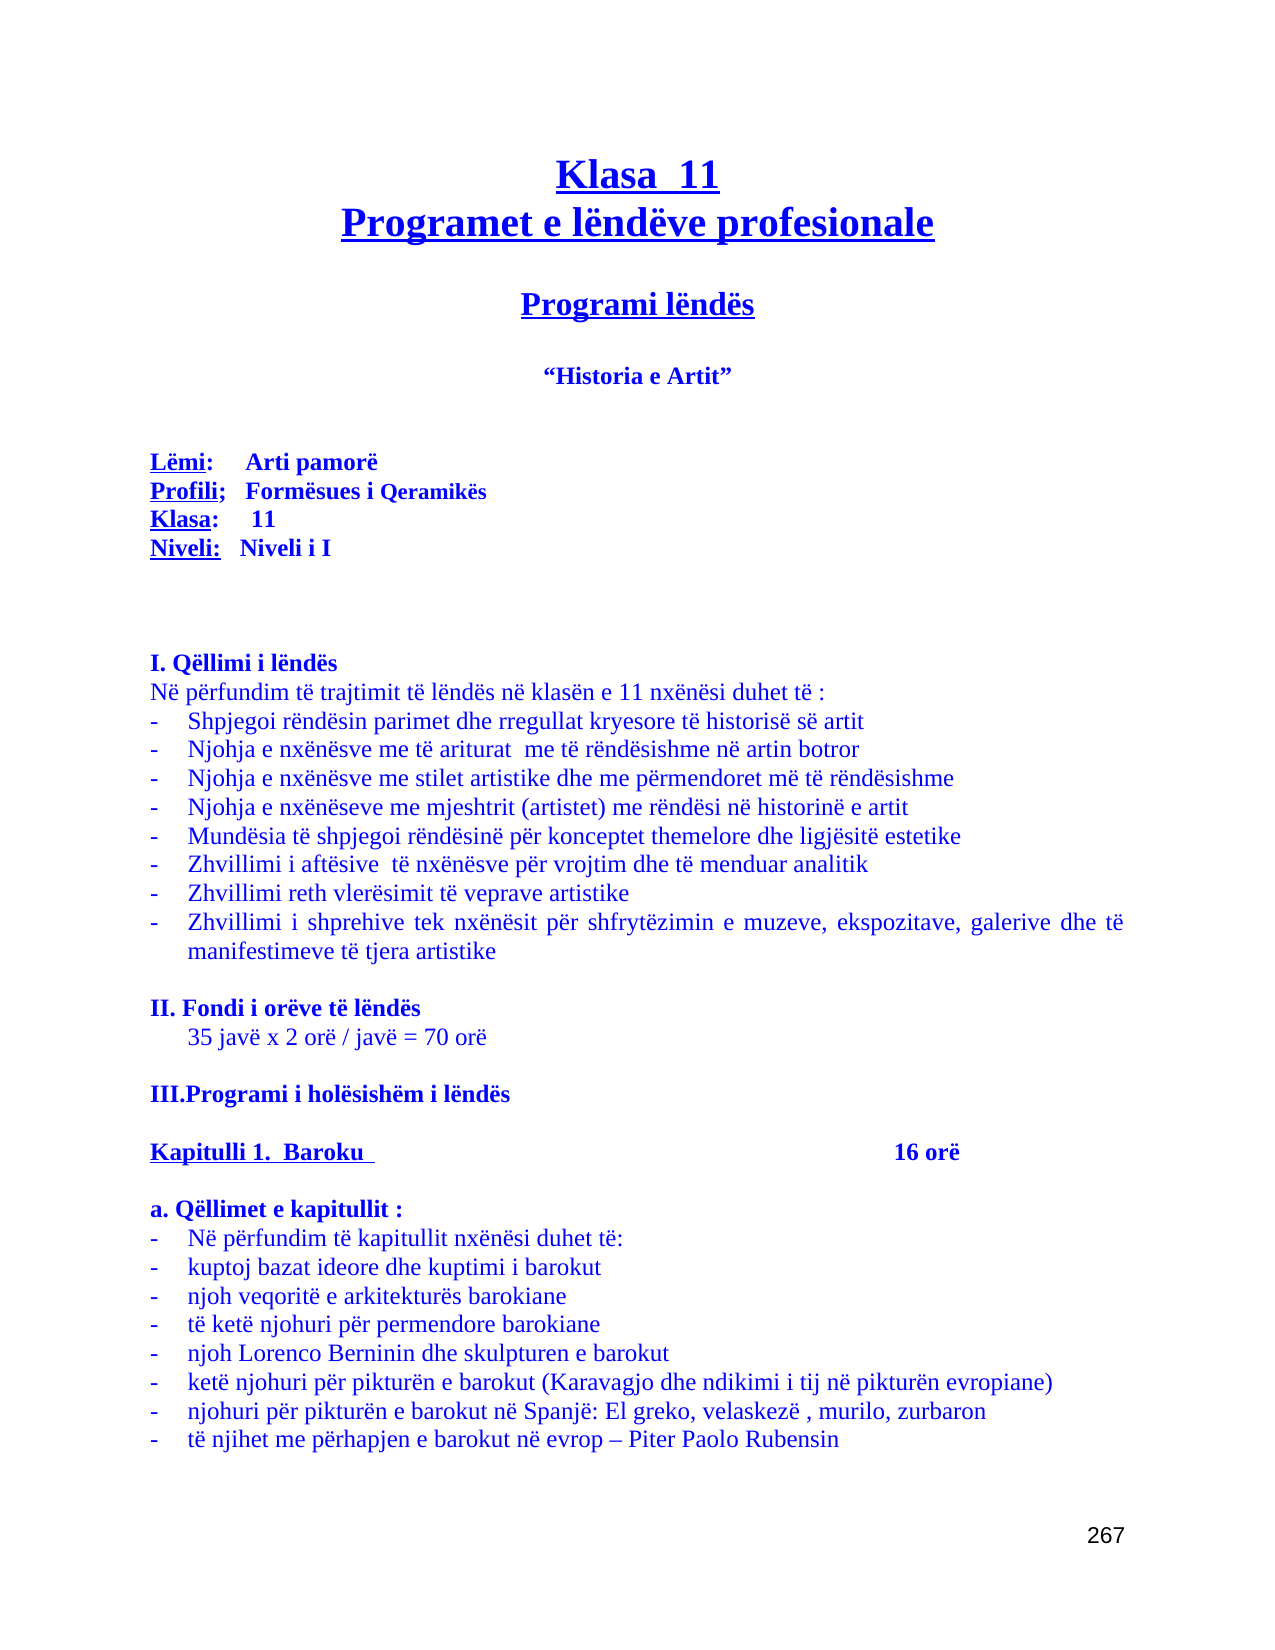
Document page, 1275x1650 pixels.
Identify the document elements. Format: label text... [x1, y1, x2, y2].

list Zhvillimi reth vlerësimit të veprave artistike [150, 878, 1125, 907]
list ketë njohuri për pikturën e barokut (Karavagjo dhe ndikimi i tij në pikturën evropiane) [150, 1367, 1125, 1396]
list Njohja e nxënëseve me mjeshtrit (artistet) me rëndësi në historinë e artit [150, 792, 1125, 821]
list të njihet me përhapjen e barokut në evrop – Piter Paolo Rubensin [150, 1424, 1125, 1453]
text Lëmi: Arti pamorë [150, 447, 1125, 476]
list njohuri për pikturën e barokut në Spanjë: El greko, velaskezë , murilo, zurbaron [150, 1396, 1125, 1424]
text Klasa: 11 [150, 504, 1125, 533]
list Zhvillimi i aftësive të nxënësve për vrojtim dhe të menduar analitik [150, 849, 1125, 878]
text Në përfundim të trajtimit të lëndës në klasën e 11 nxënësi duhet të : [150, 677, 1125, 706]
list Mundësia të shpjegoi rëndësinë për konceptet themelore dhe ligjësitë estetike [150, 821, 1125, 849]
text Programet e lëndëve profesionale [150, 198, 1125, 246]
list të ketë njohuri për permendore barokiane [150, 1309, 1125, 1338]
list Në përfundim të kapitullit nxënësi duhet të: [150, 1223, 1125, 1252]
text 35 javë x 2 orë / javë = 70 orë [150, 1022, 1125, 1051]
list Shpjegoi rëndësin parimet dhe rregullat kryesore të historisë së artit [150, 706, 1125, 734]
text Kapitulli 1. Baroku 16 orë [150, 1137, 1125, 1166]
list kuptoj bazat ideore dhe kuptimi i barokut [150, 1252, 1125, 1281]
text II. Fondi i orëve të lëndës [150, 993, 1125, 1022]
text a. Qëllimet e kapitullit : [150, 1194, 1125, 1223]
text Profili; Formësues i Qeramikës [150, 476, 1125, 504]
text Programi lëndës [150, 284, 1125, 322]
text “Historia e Artit” [150, 361, 1125, 389]
text Klasa 11 [150, 150, 1125, 198]
list Njohja e nxënësve me stilet artistike dhe me përmendoret më të rëndësishme [150, 763, 1125, 792]
list Njohja e nxënësve me të ariturat me të rëndësishme në artin botror [150, 734, 1125, 763]
list Zhvillimi i shprehive tek nxënësit për shfrytëzimin e muzeve, ekspozitave, galerive dhe të manifestimeve të tjera artistike [150, 907, 1125, 964]
list njoh Lorenco Berninin dhe skulpturen e barokut [150, 1338, 1125, 1367]
list njoh veqoritë e arkitekturës barokiane [150, 1281, 1125, 1309]
text III.Programi i holësishëm i lëndës [150, 1079, 1125, 1108]
text I. Qëllimi i lëndës [150, 648, 1125, 677]
text Niveli: Niveli i I [150, 533, 1125, 562]
